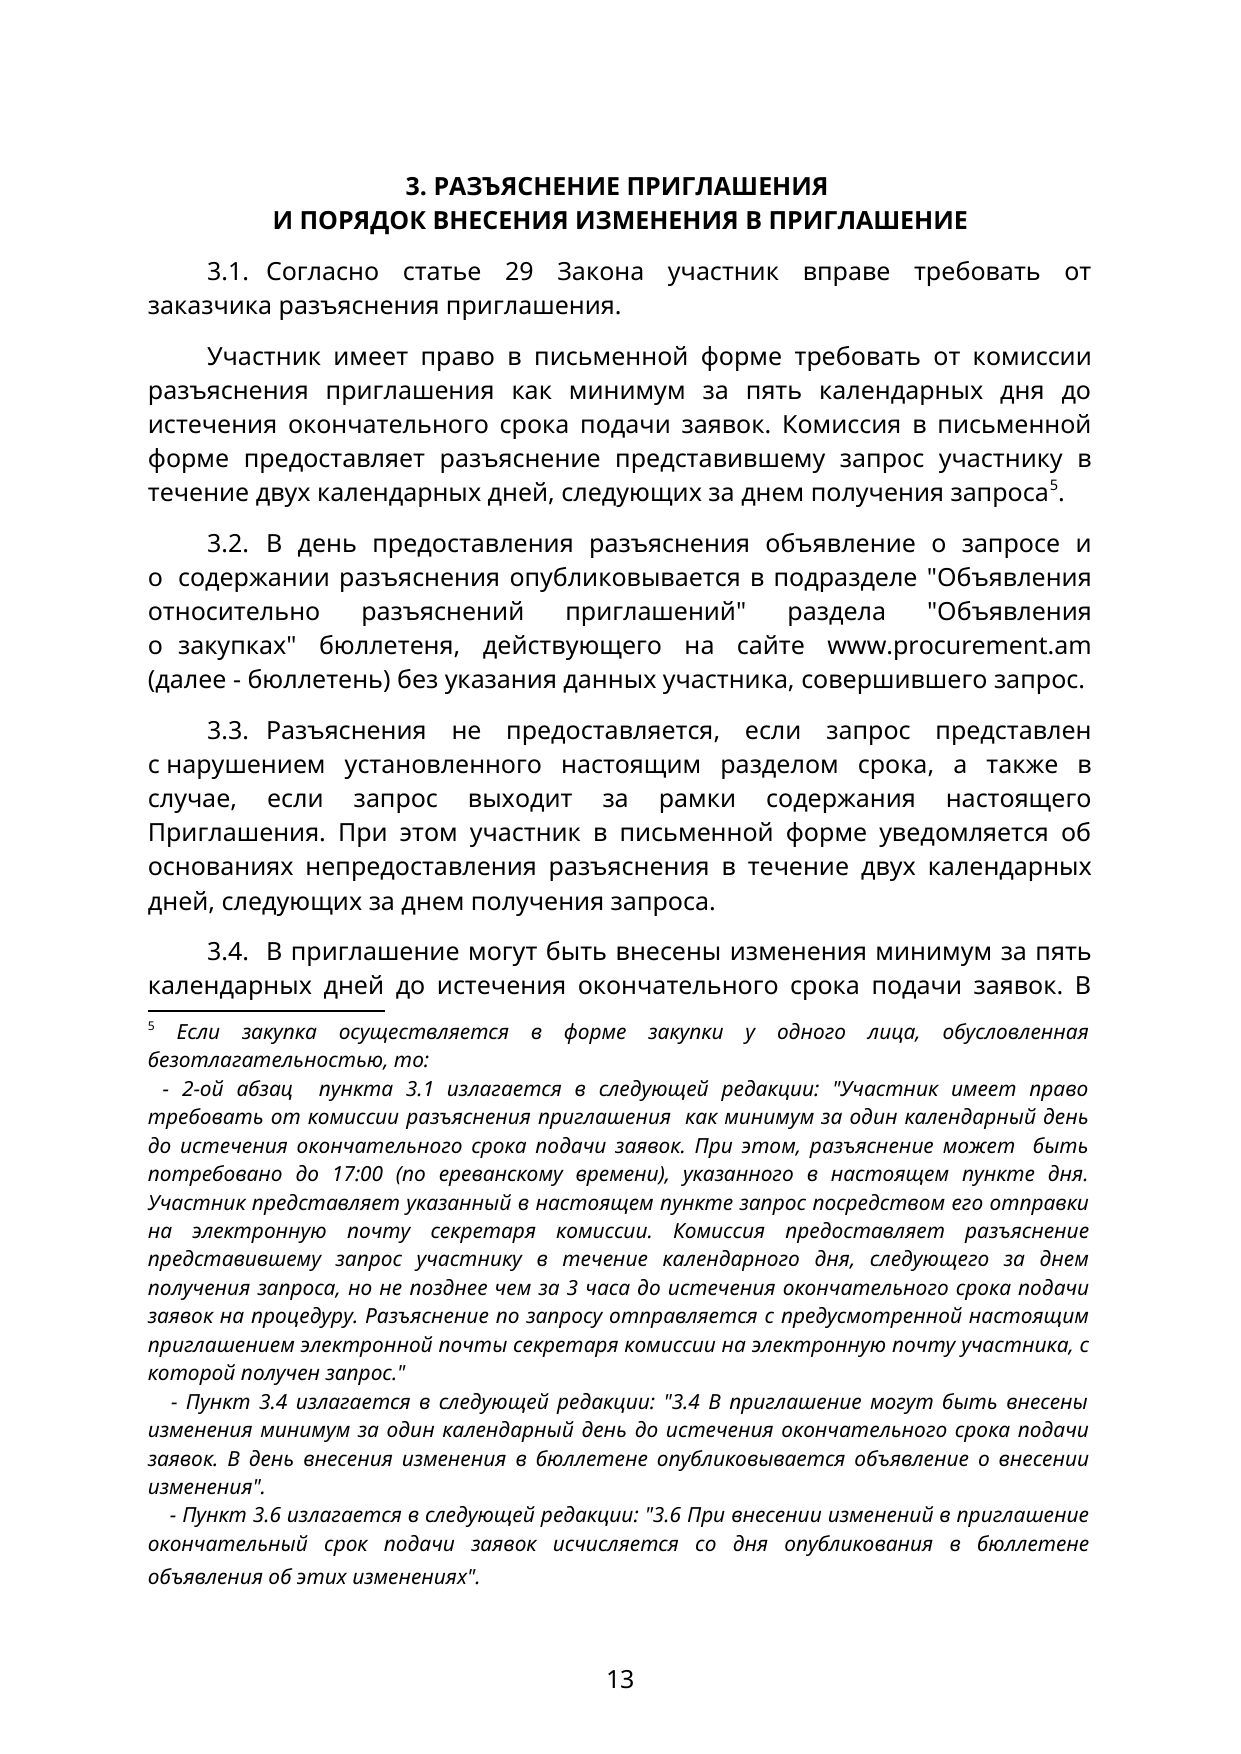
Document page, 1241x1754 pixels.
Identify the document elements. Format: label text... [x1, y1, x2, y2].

text 3. РАЗЪЯСНЕНИЕ ПРИГЛАШЕНИЯ И ПОРЯДОК ВНЕСЕНИЯ ИЗМЕНЕНИЯ В ПРИГЛАШЕНИЕ [148, 169, 1092, 237]
text 3.1. Согласно статье 29 Закона участник вправе требовать от заказчика разъяснения приглашения. [148, 254, 1092, 322]
text 3.3. Разъяснения не предоставляется, если запрос представлен с нарушением установленного настоящим разделом срока, а также в случае, если запрос выходит за рамки содержания настоящего Приглашения. При этом участник в письменной форме уведомляется об основаниях непредоставления разъяснения в течение двух календарных дней, следующих за днем получения запроса. [148, 713, 1092, 917]
text 3.4. В приглашение могут быть внесены изменения минимум за пять календарных дней до истечения окончательного срока подачи заявок. В течение трех календарных дней, следующих за днем внесения изменения, в бюллетене опубликовывается объявление о внесении изменений и условиях их предоставления. [148, 934, 1092, 1002]
text 3.2. В день предоставления разъяснения объявление о запросе и о содержании разъяснения опубликовывается в подразделе "Объявления относительно разъяснений приглашений" раздела "Объявления о закупках" бюллетеня, действующего на сайте www.procurement.am (далее - бюллетень) без указания данных участника, совершившего запрос. [148, 525, 1092, 696]
text Участник имеет право в письменной форме требовать от комиссии разъяснения приглашения как минимум за пять календарных дня до истечения окончательного срока подачи заявок. Комиссия в письменной форме предоставляет разъяснение представившему запрос участнику в течение двух календарных дней, следующих за днем получения запроса5. [148, 338, 1092, 509]
